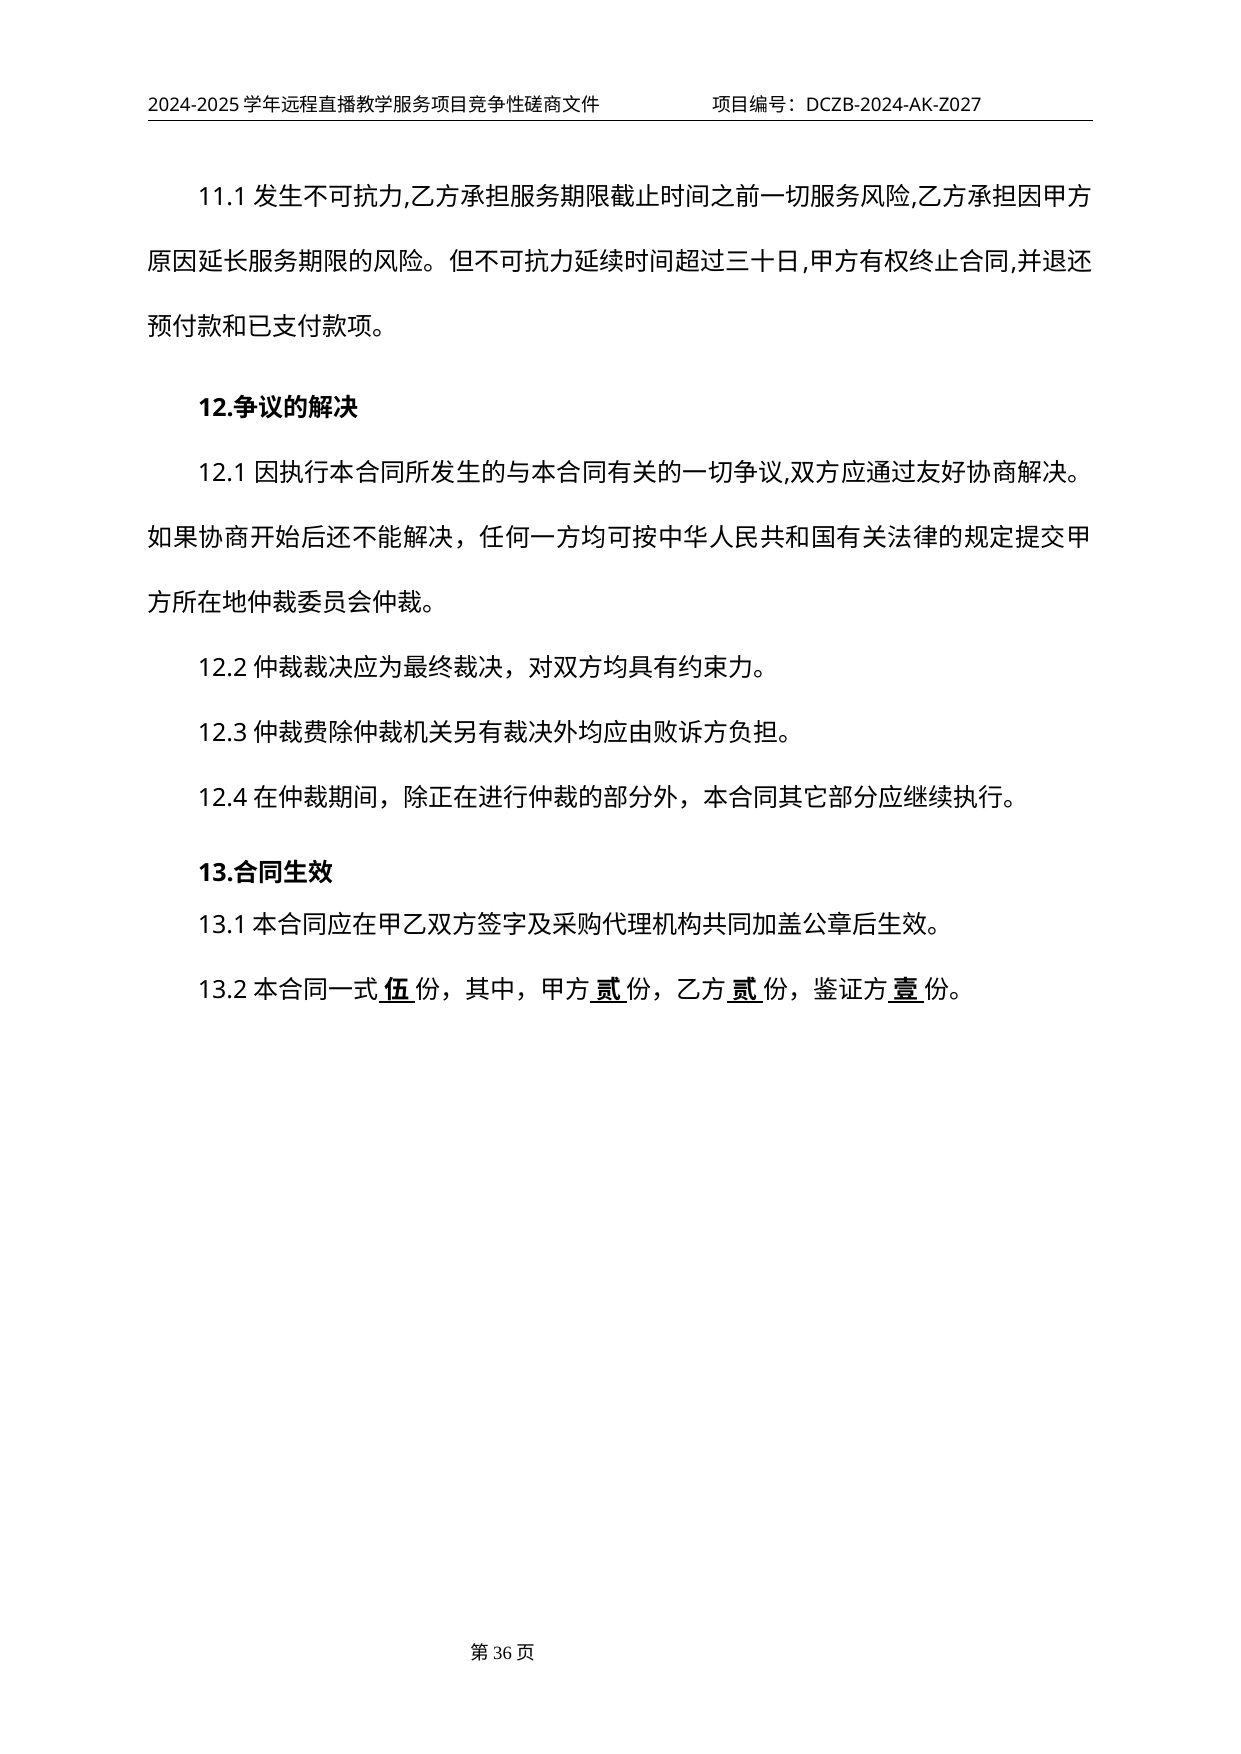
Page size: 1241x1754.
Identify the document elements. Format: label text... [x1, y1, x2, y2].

text 12.3 仲裁费除仲裁机关另有裁决外均应由败诉方负担。 [148, 698, 1093, 763]
text 11.1 发生不可抗力,乙方承担服务期限截止时间之前一切服务风险,乙方承担因甲方原因延长服务期限的风险。但不可抗力延续时间超过三十日,甲方有权终止合同,并退还预付款和已支付款项。 [148, 162, 1093, 357]
text 12.争议的解决 [148, 373, 1093, 438]
text 13.2 本合同一式 伍 份，其中，甲方 贰 份，乙方 贰 份，鉴证方 壹 份。 [148, 955, 1093, 1020]
text 12.2 仲裁裁决应为最终裁决，对双方均具有约束力。 [148, 633, 1093, 698]
text 13.1本合同应在甲乙双方签字及采购代理机构共同加盖公章后生效。 [148, 890, 1093, 955]
text 13.合同生效 [148, 844, 1093, 890]
text 12.1 因执行本合同所发生的与本合同有关的一切争议,双方应通过友好协商解决。如果协商开始后还不能解决，任何一方均可按中华人民共和国有关法律的规定提交甲方所在地仲裁委员会仲裁。 [148, 438, 1093, 633]
text 12.4 在仲裁期间，除正在进行仲裁的部分外，本合同其它部分应继续执行。 [148, 763, 1093, 828]
